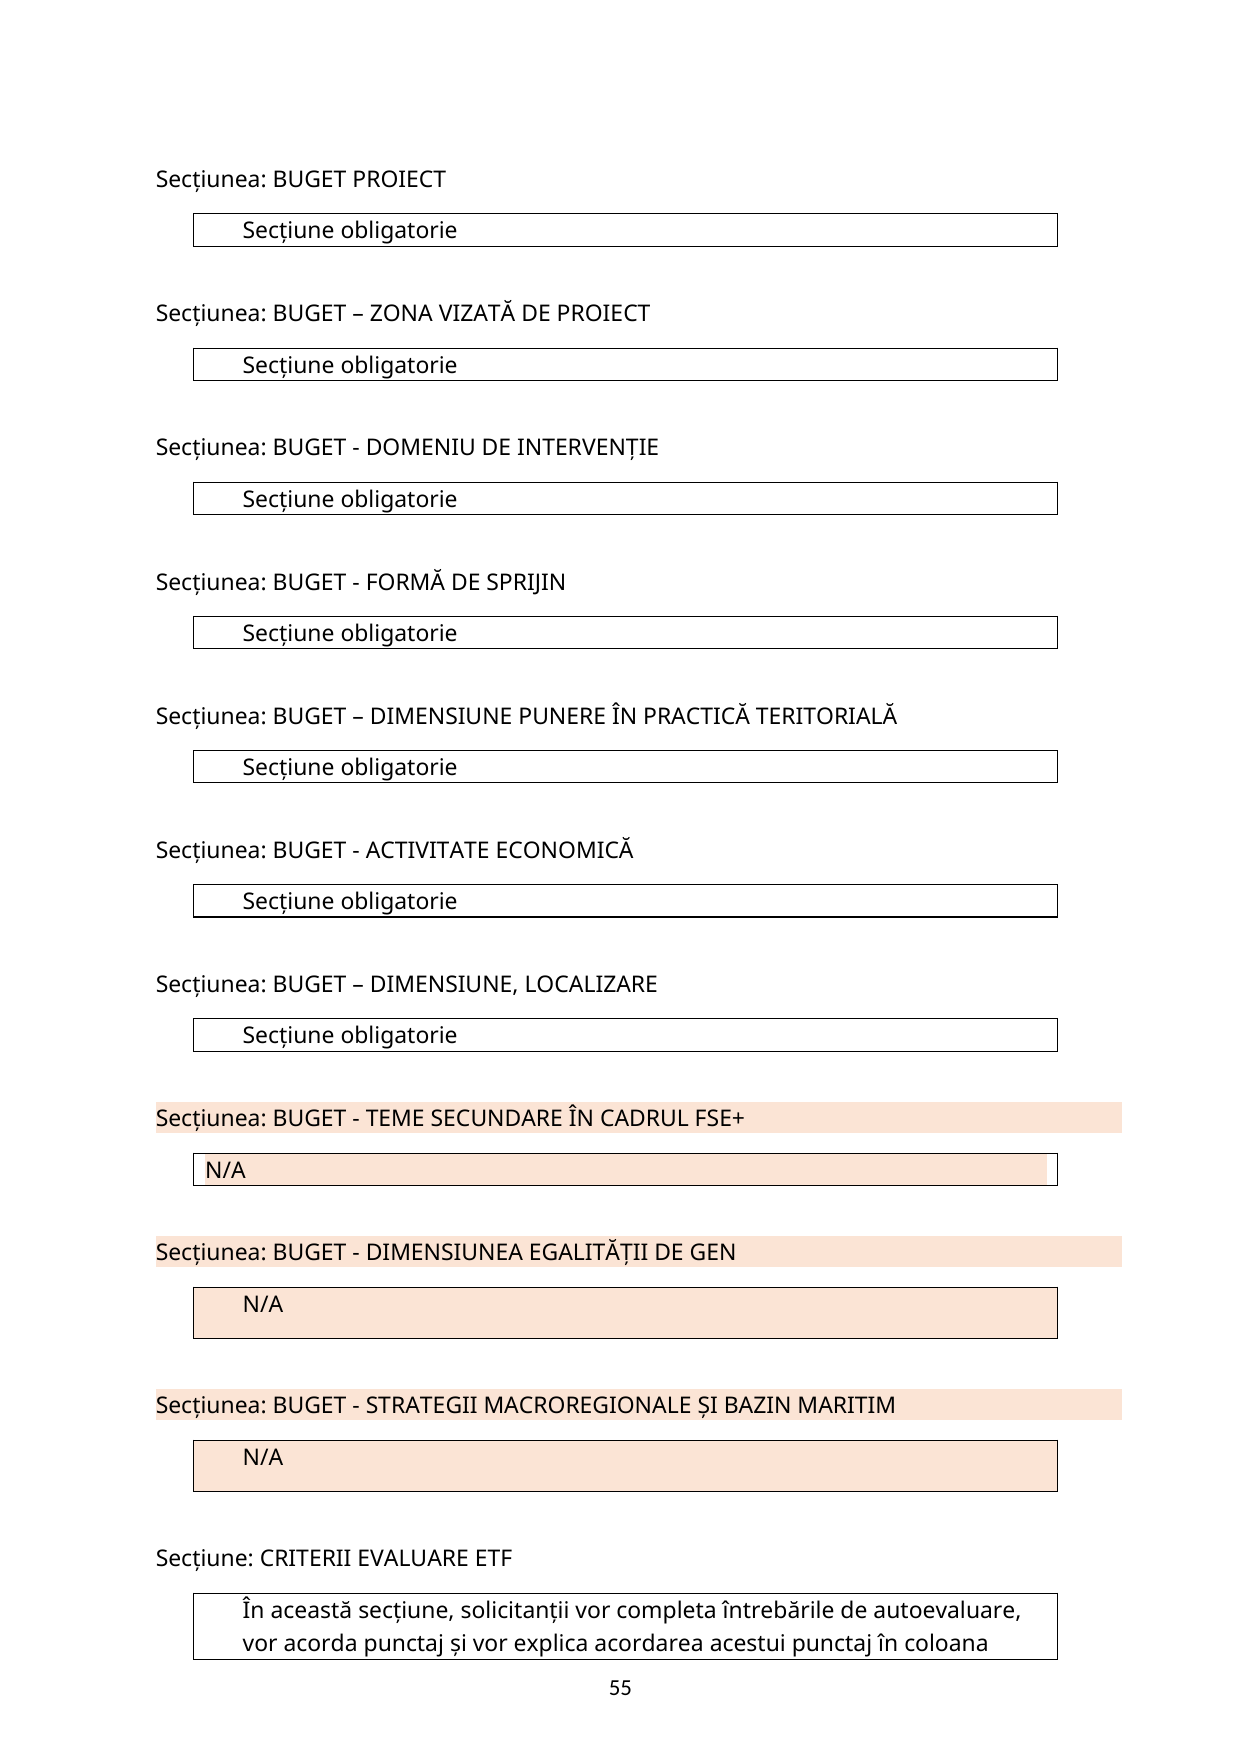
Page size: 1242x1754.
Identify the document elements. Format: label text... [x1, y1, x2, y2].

text Secțiunea: BUGET PROIECT [156, 163, 1122, 194]
text Secțiunea: BUGET - ACTIVITATE ECONOMICĂ [156, 834, 1122, 865]
text Secțiunea: BUGET - TEME SECUNDARE ÎN CADRUL FSE+ [156, 1102, 1122, 1133]
text Secțiunea: BUGET – DIMENSIUNE PUNERE ÎN PRACTICĂ TERITORIALĂ [156, 699, 1122, 731]
text Secțiunea: BUGET – DIMENSIUNE, LOCALIZARE [156, 968, 1122, 999]
table_header Secțiune obligatorie [194, 617, 1057, 648]
table_header Secțiune obligatorie [194, 483, 1057, 514]
text Secțiune: CRITERII EVALUARE ETF [156, 1542, 1122, 1573]
table_header Secțiune obligatorie [194, 1019, 1057, 1051]
text Secțiunea: BUGET - DOMENIU DE INTERVENȚIE [156, 431, 1122, 462]
table_header N/A [194, 1441, 1057, 1491]
text Secțiunea: BUGET - STRATEGII MACROREGIONALE ȘI BAZIN MARITIM [156, 1389, 1122, 1420]
text Secțiunea: BUGET - FORMĂ DE SPRIJIN [156, 565, 1122, 597]
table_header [194, 1594, 1057, 1658]
table_header N/A [194, 1288, 1057, 1338]
table_header Secțiune obligatorie [194, 214, 1057, 246]
text Secțiunea: BUGET – ZONA VIZATĂ DE PROIECT [156, 297, 1122, 328]
table_header Secțiune obligatorie [194, 349, 1057, 380]
table_header Secțiune obligatorie [194, 751, 1057, 782]
text Secțiunea: BUGET - DIMENSIUNEA EGALITĂȚII DE GEN [156, 1236, 1122, 1267]
table_header Secțiune obligatorie [194, 885, 1057, 916]
